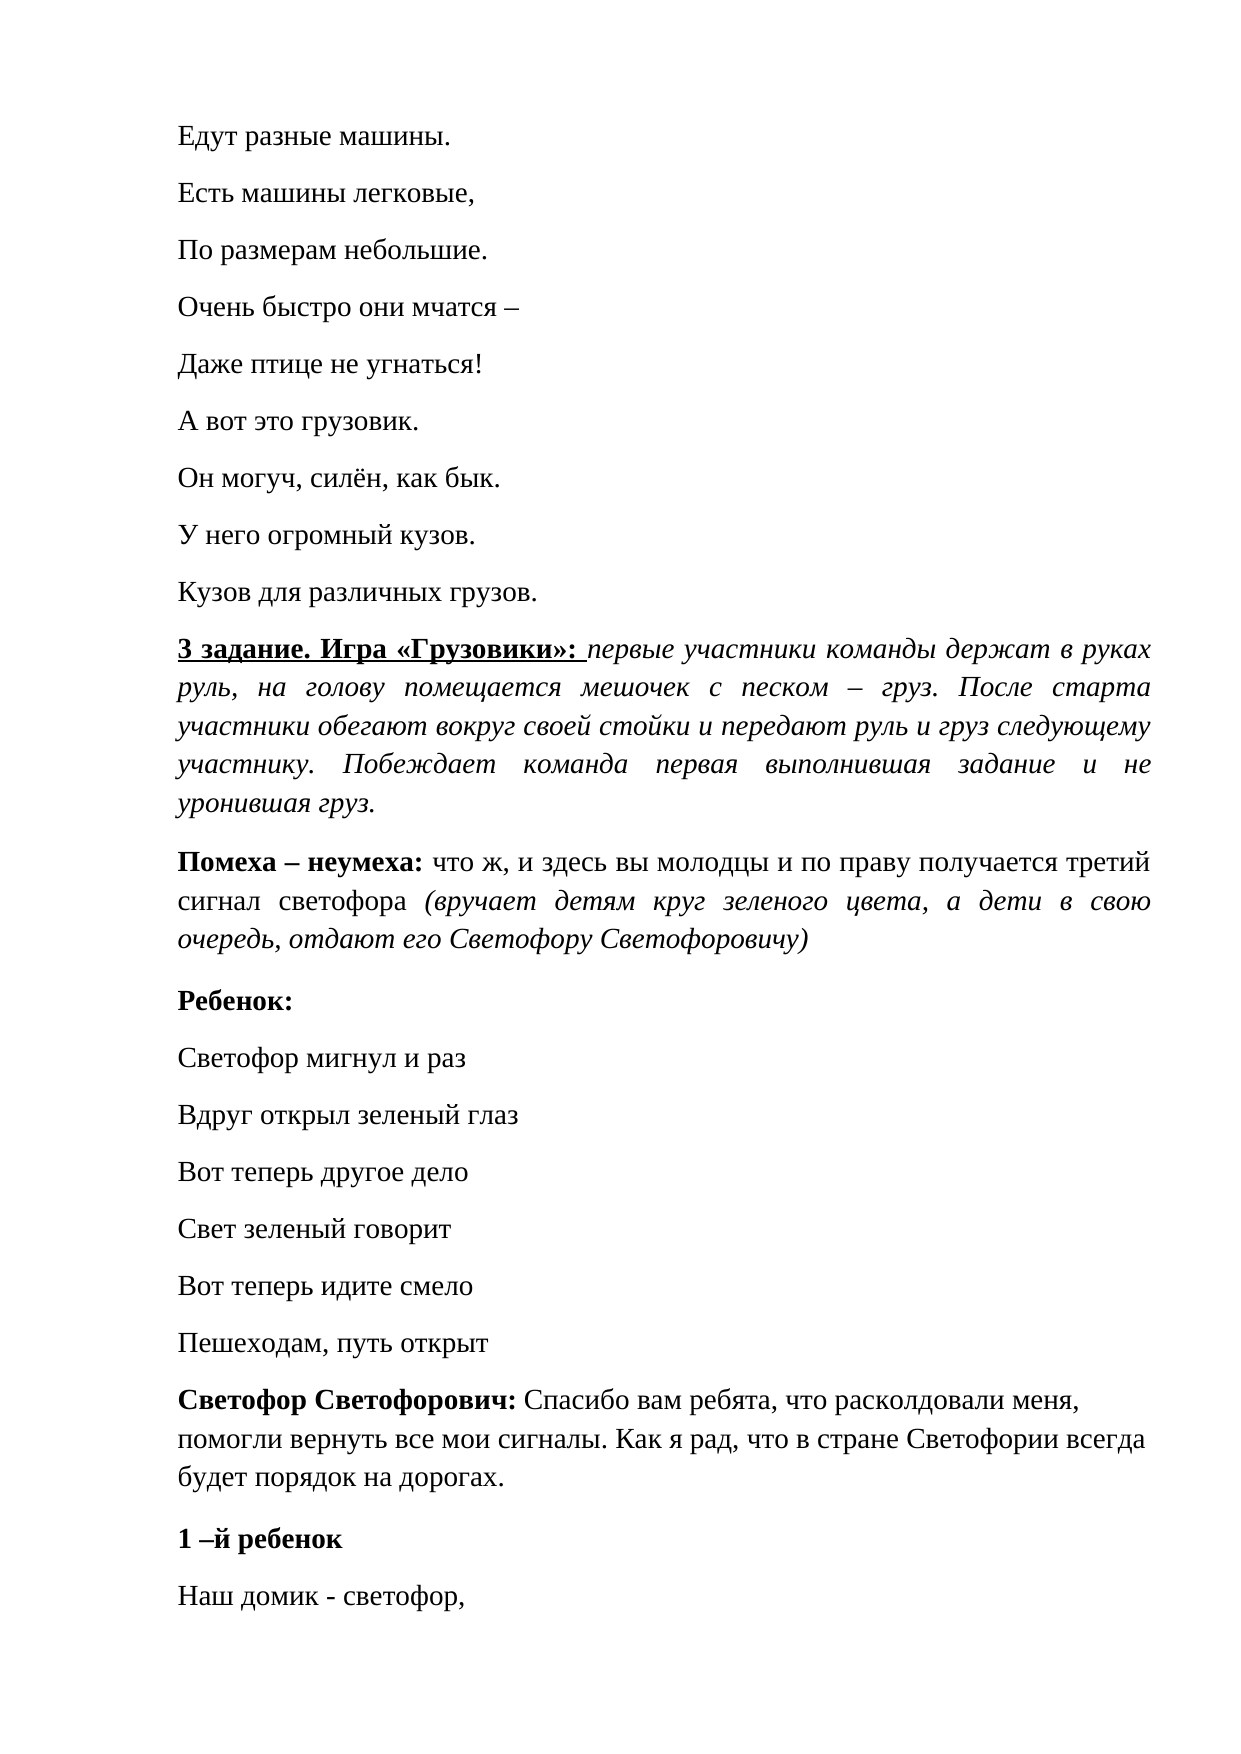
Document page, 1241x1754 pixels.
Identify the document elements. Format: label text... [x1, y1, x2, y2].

text А вот это грузовик. [177, 403, 1152, 437]
text Ребенок: [177, 983, 1152, 1017]
text Вот теперь другое дело [177, 1154, 1152, 1188]
text Наш домик - светофор, [177, 1578, 1152, 1612]
text Помеха – неумеха: что ж, и здесь вы молодцы и по праву получается третий сигнал светофора (вручает детям круг зеленого цвета, а дети в свою очередь, отдают его Светофору Светофоровичу) [177, 844, 1152, 955]
text По размерам небольшие. [177, 232, 1152, 266]
text Кузов для различных грузов. [177, 574, 1152, 607]
text Светофор мигнул и раз [177, 1041, 1152, 1074]
text Вот теперь идите смело [177, 1268, 1152, 1302]
text 3 задание. Игра «Грузовики»: первые участники команды держат в руках руль, на голову помещается мешочек с песком – груз. После старта участники обегают вокруг своей стойки и передают руль и груз следующему участнику. Побеждает команда первая выполнившая задание и не уронившая груз. [177, 631, 1152, 819]
text Очень быстро они мчатся – [177, 289, 1152, 323]
text Вдруг открыл зеленый глаз [177, 1097, 1152, 1131]
text Светофор Светофорович: Спасибо вам ребята, что расколдовали меня, помогли вернуть все мои сигналы. Как я рад, что в стране Светофории всегда будет порядок на дорогах. [177, 1382, 1152, 1493]
text Едут разные машины. [177, 118, 1152, 152]
text Он могуч, силён, как бык. [177, 460, 1152, 493]
text Пешеходам, путь открыт [177, 1325, 1152, 1359]
text 1 –й ребенок [177, 1521, 1152, 1555]
text У него огромный кузов. [177, 517, 1152, 551]
text Свет зеленый говорит [177, 1211, 1152, 1245]
text Есть машины легковые, [177, 175, 1152, 209]
text Даже птице не угнаться! [177, 346, 1152, 379]
